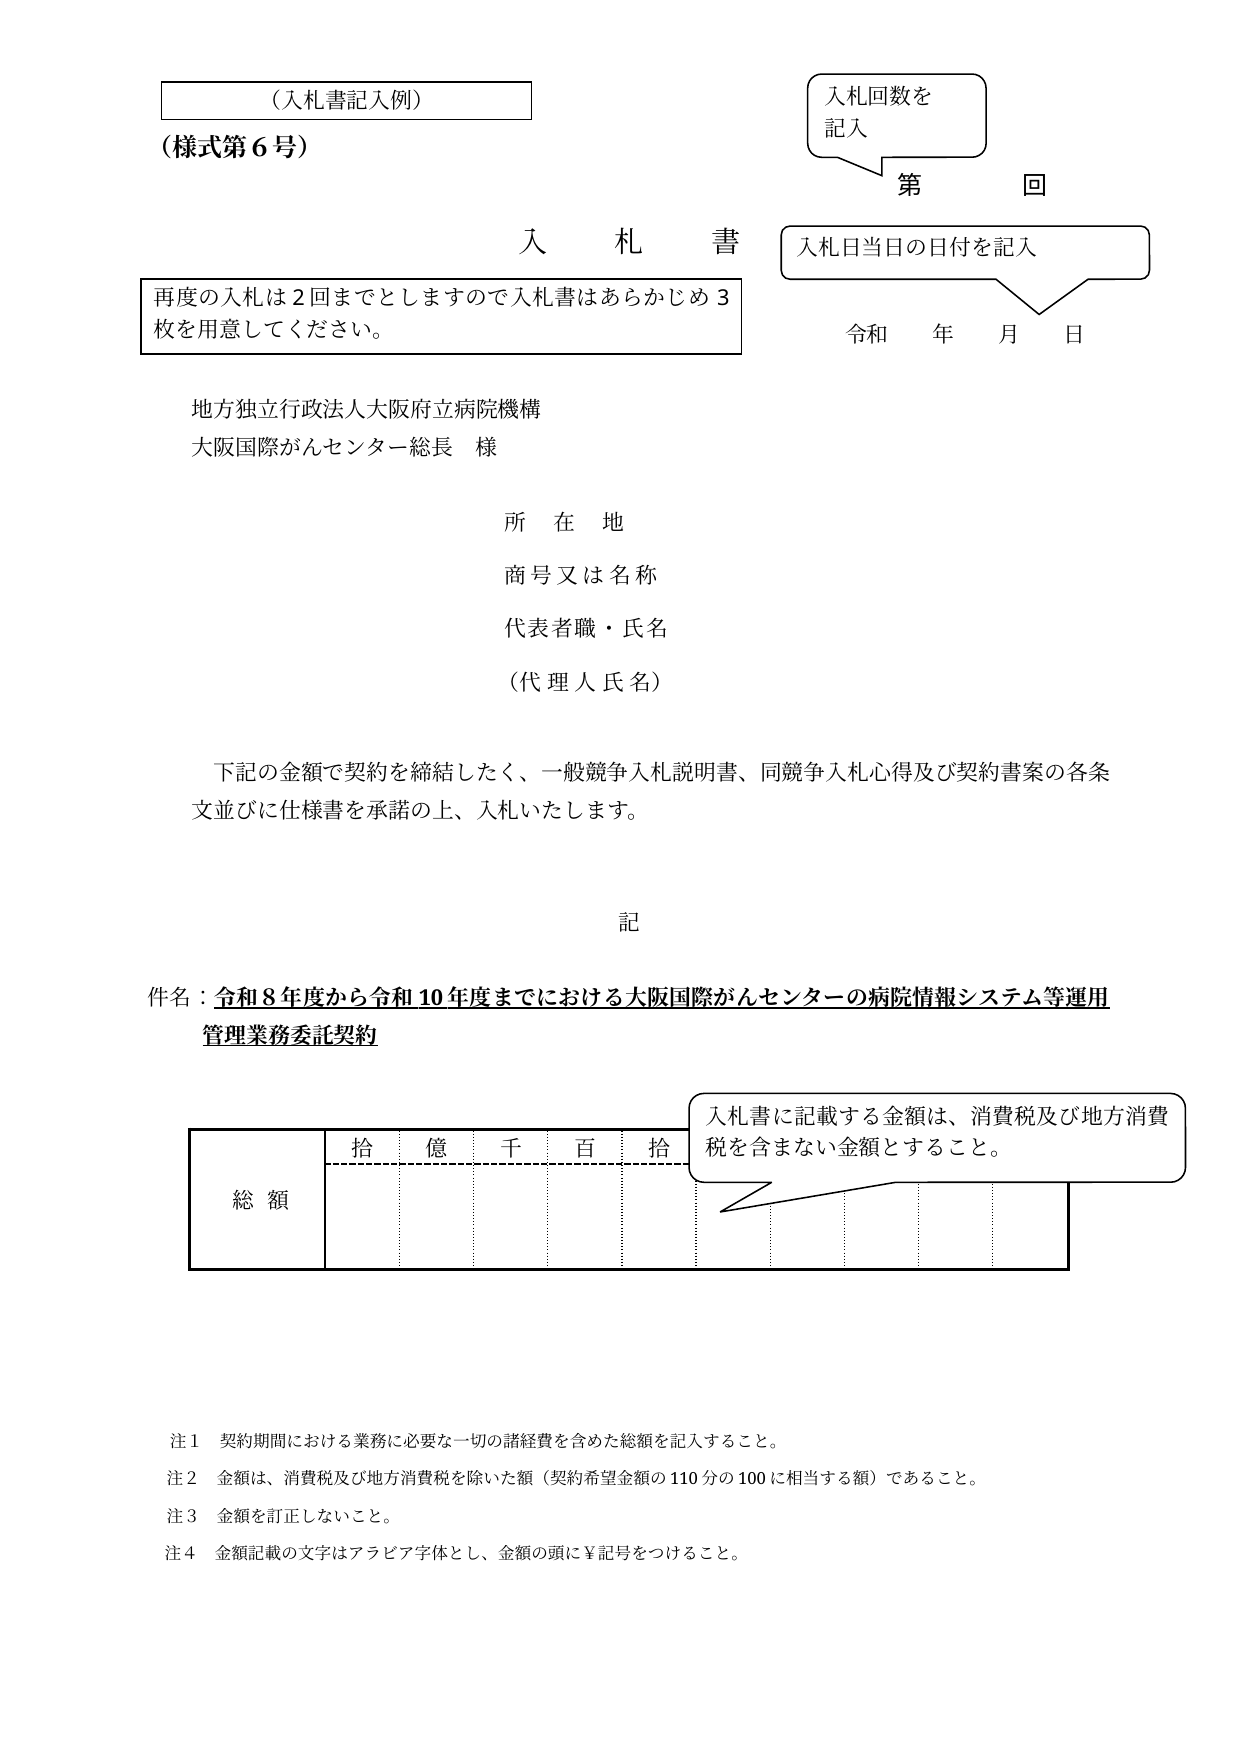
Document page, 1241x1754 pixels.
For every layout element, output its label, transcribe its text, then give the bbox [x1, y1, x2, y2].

table_header 億 [400, 1131, 473, 1163]
text 入 札 書 [148, 202, 1110, 277]
text （様式第６号） [883, 127, 1110, 164]
table_cell [400, 1163, 473, 1268]
text 下記の金額で契約を締結したく、一般競争入札説明書、同競争入札心得及び契約書案の各条文並びに仕様書を承諾の上、入札いたします。 [148, 752, 1110, 827]
table_header 総 額 [191, 1131, 324, 1268]
text 令和 年 月 日 [742, 314, 1085, 352]
table_cell [993, 1184, 1067, 1268]
table_cell [770, 1193, 844, 1268]
text 注２ 金額は、消費税及び地方消費税を除いた額（契約希望金額の110分の100に相当する額）であること。 [148, 1459, 1110, 1496]
text 第 回 [148, 164, 1110, 202]
text （様式第６号） [148, 127, 849, 164]
text 代表者職・氏名 [148, 608, 1110, 646]
table_cell [326, 1163, 399, 1268]
subtitle 記 [148, 902, 1110, 940]
table_cell [622, 1163, 696, 1268]
table_cell [548, 1163, 622, 1268]
text 注３ 金額を訂正しないこと。 [148, 1496, 1110, 1534]
text 所在地 [148, 502, 1110, 539]
text （代 理 人 氏 名） [148, 662, 1110, 699]
text 大阪国際がんセンター総長 様 [148, 427, 1110, 464]
text 商号又は名称 [148, 555, 1110, 593]
text 注１ 契約期間における業務に必要な一切の諸経費を含めた総額を記入すること。 [148, 1421, 1110, 1459]
table_cell [696, 1182, 770, 1268]
text 地方独立行政法人大阪府立病院機構 [148, 389, 1110, 427]
table_header 百 [548, 1131, 622, 1163]
table_cell [919, 1184, 993, 1268]
table_header 拾 [622, 1131, 688, 1163]
text 注４ 金額記載の文字はアラビア字体とし、金額の頭に￥記号をつけること。 [148, 1534, 1110, 1571]
text 件名：令和８年度から令和10年度までにおける大阪国際がんセンターの病院情報システム等運用管理業務委託契約 [148, 977, 1110, 1052]
table_header 千 [474, 1131, 548, 1163]
table_cell [474, 1163, 548, 1268]
table_cell [844, 1184, 918, 1268]
table_header 拾 [326, 1131, 399, 1163]
